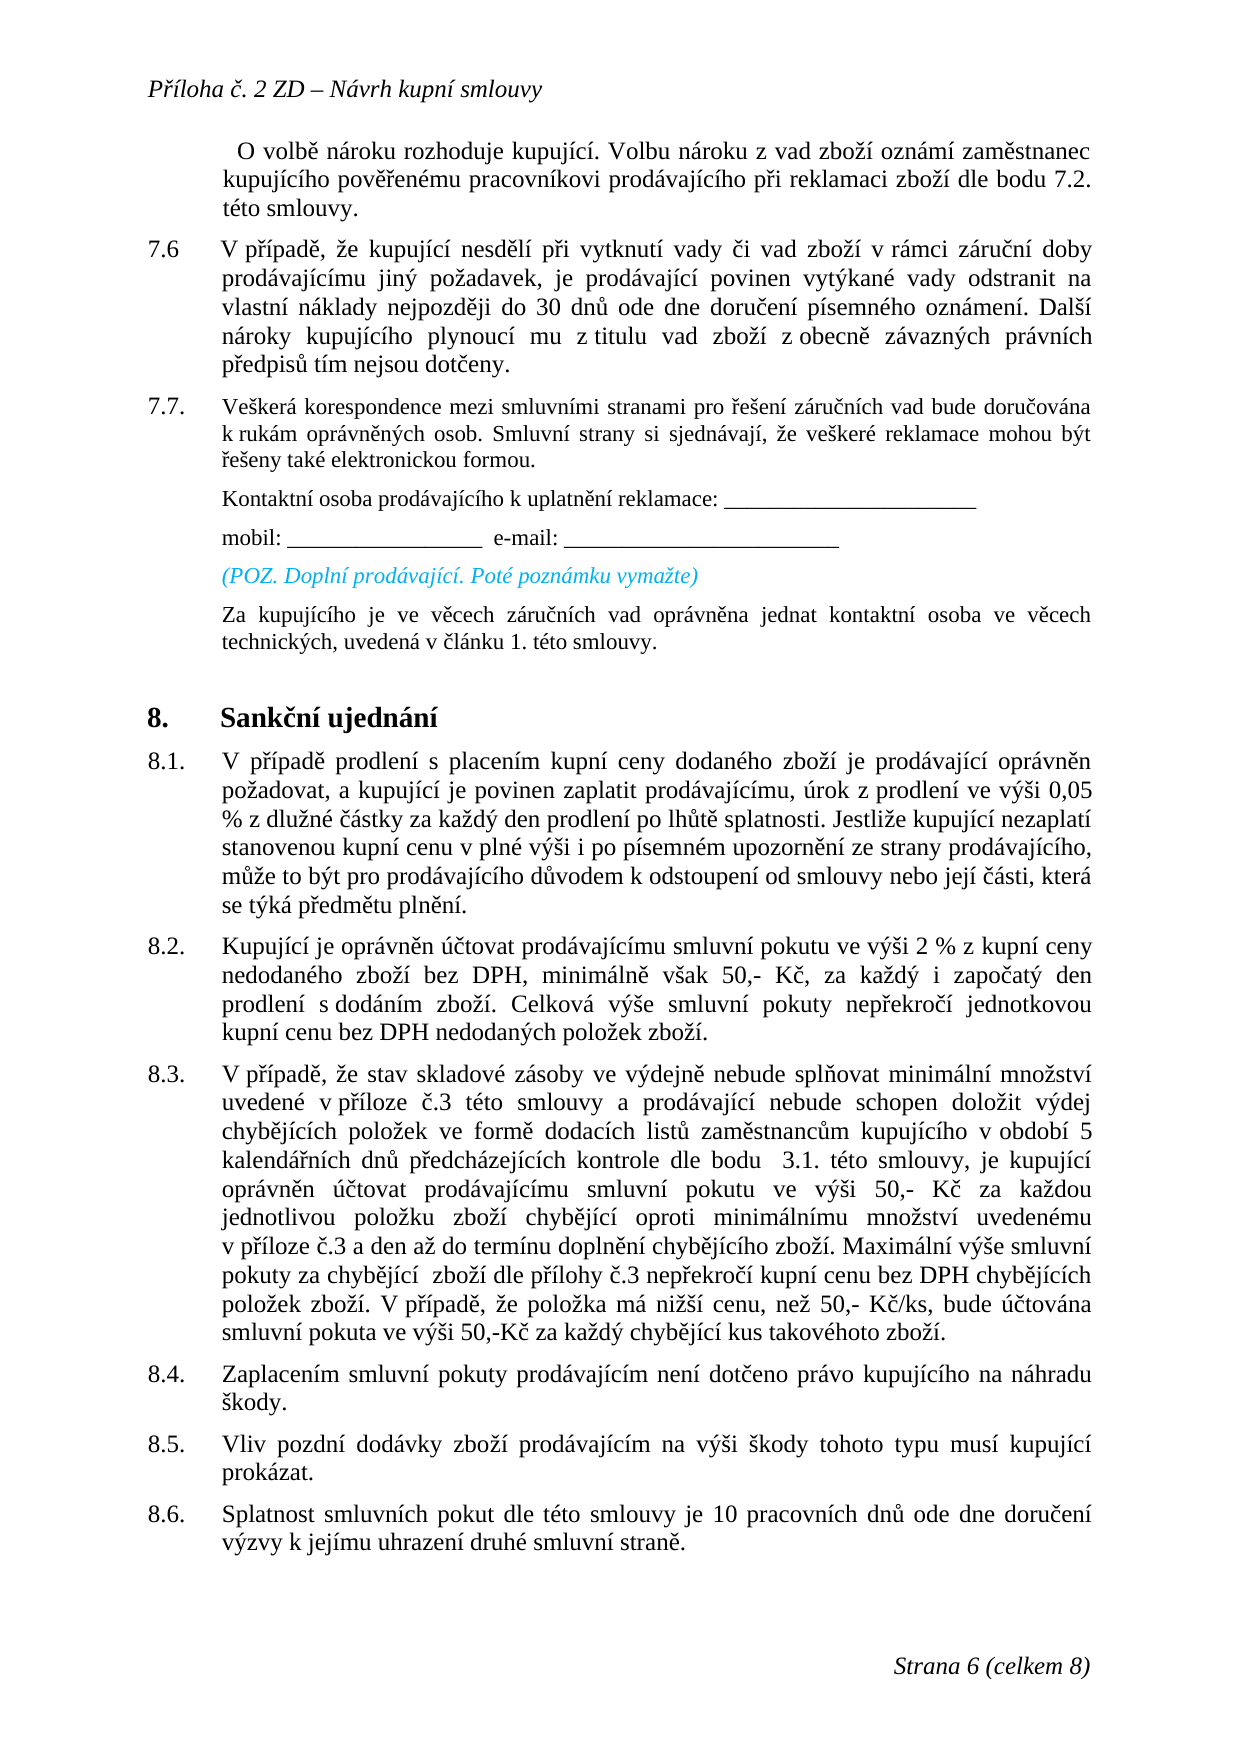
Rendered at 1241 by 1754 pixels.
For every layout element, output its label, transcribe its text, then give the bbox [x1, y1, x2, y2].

list Zaplacením smluvní pokuty prodávajícím není dotčeno právo kupujícího na náhradu škody. [148, 1359, 1092, 1416]
list Za kupujícího je ve věcech záručních vad oprávněna jednat kontaktní osoba ve věcech technických, uvedená v článku 1. této smlouvy. [222, 601, 1092, 654]
list V případě, že stav skladové zásoby ve výdejně nebude splňovat minimální množství uvedené v příloze č.3 této smlouvy a prodávající nebude schopen doložit výdej chybějících položek ve formě dodacích listů zaměstnancům kupujícího v období 5 kalendářních dnů předcházejících kontrole dle bodu 3.1. této smlouvy, je kupující oprávněn účtovat prodávajícímu smluvní pokutu ve výši 50,- Kč za každou jednotlivou položku zboží chybějící oproti minimálnímu množství uvedenému v příloze č.3 a den až do termínu doplnění chybějícího zboží. Maximální výše smluvní pokuty za chybějící zboží dle přílohy č.3 nepřekročí kupní cenu bez DPH chybějících položek zboží. V případě, že položka má nižší cenu, než 50,- Kč/ks, bude účtována smluvní pokuta ve výši 50,-Kč za každý chybějící kus takovéhoto zboží. [148, 1059, 1092, 1346]
list Vliv pozdní dodávky zboží prodávajícím na výši škody tohoto typu musí kupující prokázat. [148, 1429, 1092, 1486]
text 7.6 V případě, že kupující nesdělí při vytknutí vady či vad zboží v rámci záruční doby prodávajícímu jiný požadavek, je prodávající povinen vytýkané vady odstranit na vlastní náklady nejpozději do 30 dnů ode dne doručení písemného oznámení. Další nároky kupujícího plynoucí mu z titulu vad zboží z obecně závazných právních předpisů tím nejsou dotčeny. [148, 234, 1092, 378]
list mobil: _________________ e-mail: ________________________ [222, 524, 1092, 550]
list Splatnost smluvních pokut dle této smlouvy je 10 pracovních dnů ode dne doručení výzvy k jejímu uhrazení druhé smluvní straně. [148, 1499, 1092, 1556]
list Kupující je oprávněn účtovat prodávajícímu smluvní pokutu ve výši 2 % z kupní ceny nedodaného zboží bez DPH, minimálně však 50,- Kč, za každý i započatý den prodlení s dodáním zboží. Celková výše smluvní pokuty nepřekročí jednotkovou kupní cenu bez DPH nedodaných položek zboží. [148, 931, 1092, 1046]
list V případě prodlení s placením kupní ceny dodaného zboží je prodávající oprávněn požadovat, a kupující je povinen zaplatit prodávajícímu, úrok z prodlení ve výši 0,05 % z dlužné částky za každý den prodlení po lhůtě splatnosti. Jestliže kupující nezaplatí stanovenou kupní cenu v plné výši i po písemném upozornění ze strany prodávajícího, může to být pro prodávajícího důvodem k odstoupení od smlouvy nebo její části, která se týká předmětu plnění. [148, 746, 1092, 919]
subtitle 8. Sankční ujednání [74, 700, 1092, 734]
list Veškerá korespondence mezi smluvními stranami pro řešení záručních vad bude doručována k rukám oprávněných osob. Smluvní strany si sjednávají, že veškeré reklamace mohou být řešeny také elektronickou formou. [148, 391, 1092, 472]
text O volbě nároku rozhoduje kupující. Volbu nároku z vad zboží oznámí zaměstnanec kupujícího pověřenému pracovníkovi prodávajícího při reklamaci zboží dle bodu 7.2. této smlouvy. [149, 136, 1092, 222]
list (POZ. Doplní prodávající. Poté poznámku vymažte) [222, 562, 1092, 589]
list Kontaktní osoba prodávajícího k uplatnění reklamace: ______________________ [222, 485, 1092, 511]
